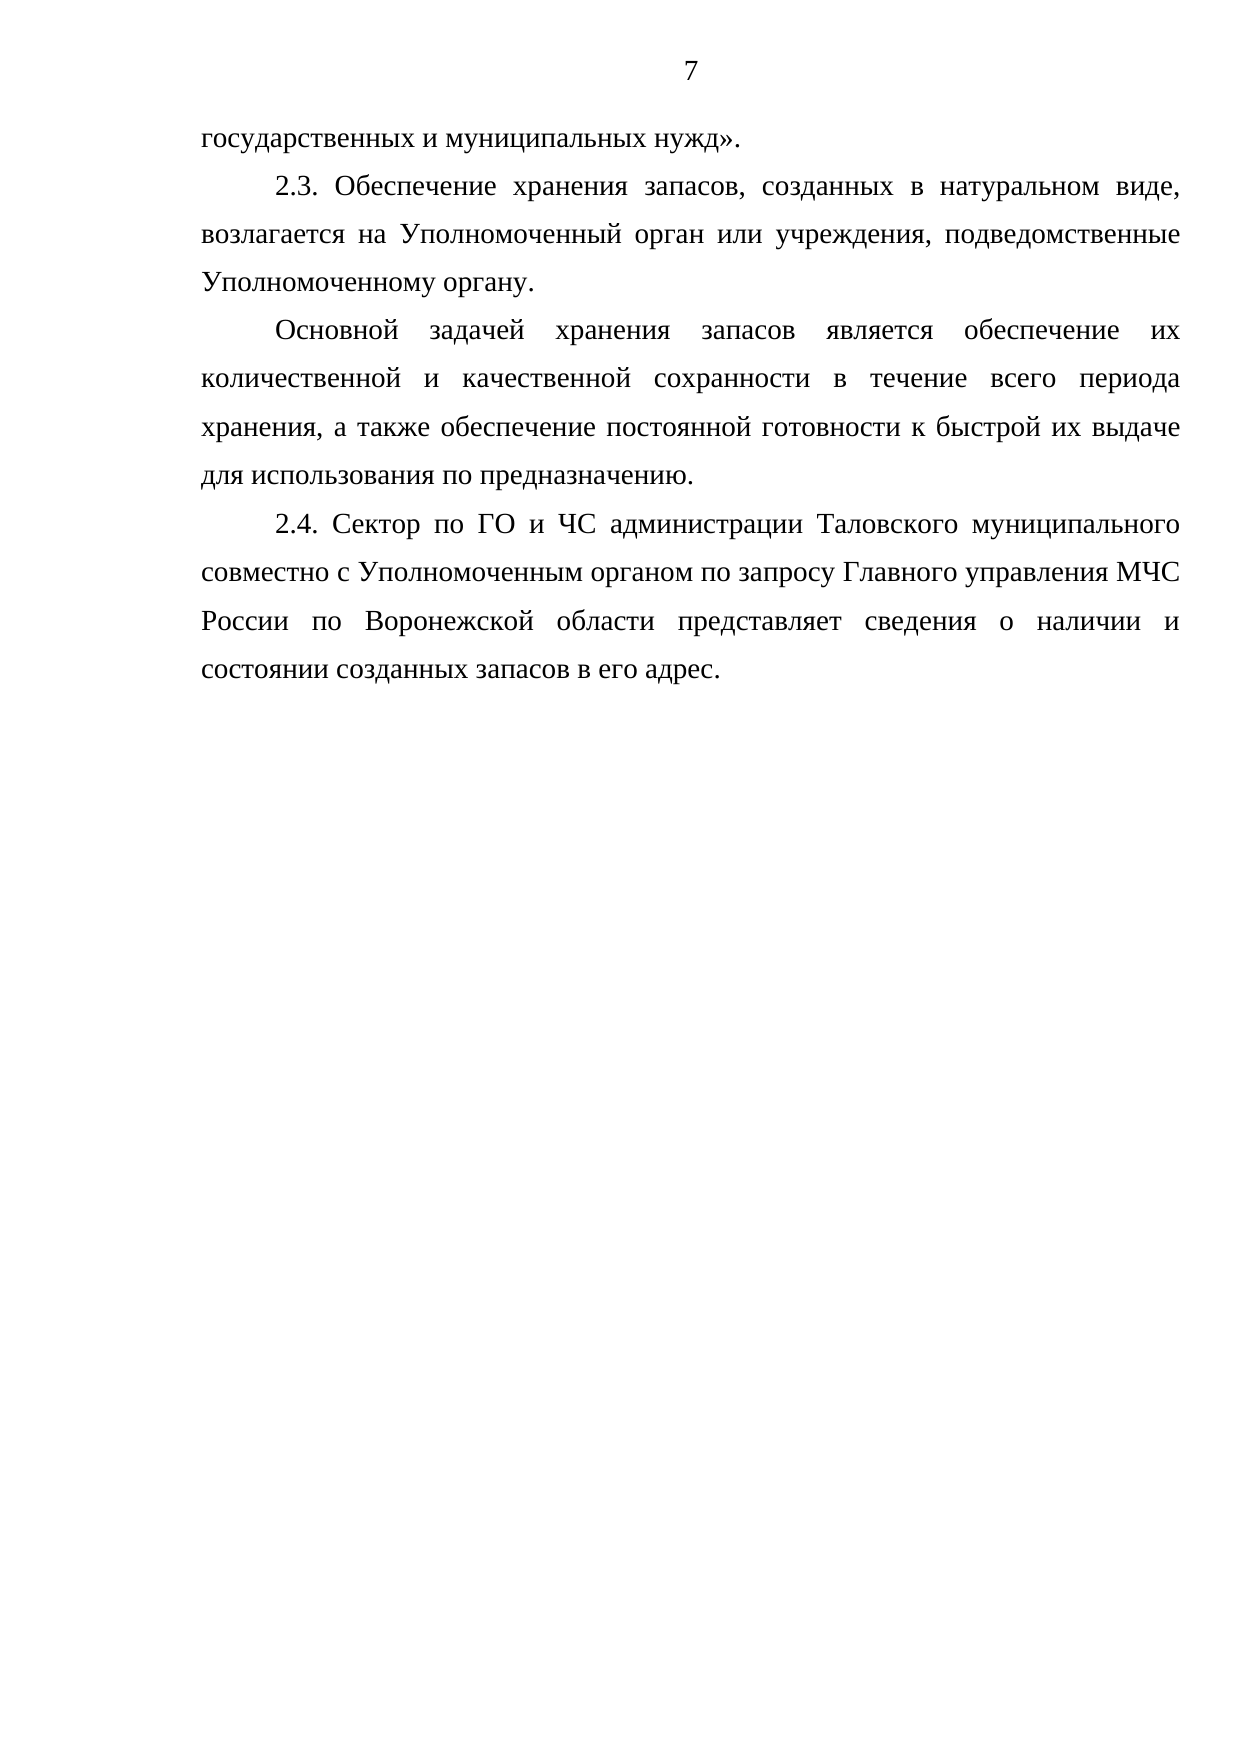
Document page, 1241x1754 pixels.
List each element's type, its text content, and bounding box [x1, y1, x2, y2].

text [201, 120, 1181, 154]
text 2.4. Сектор по ГО и ЧС администрации Таловского муниципального совместно с Уполномоченным органом по запросу Главного управления МЧС России по Воронежской области представляет сведения о наличии и состоянии созданных запасов в его адрес. [201, 506, 1181, 685]
text 2.3. Обеспечение хранения запасов, созданных в натуральном виде, возлагается на Уполномоченный орган или учреждения, подведомственные Уполномоченному органу. [201, 168, 1181, 297]
text Основной задачей хранения запасов является обеспечение их количественной и качественной сохранности в течение всего периода хранения, а также обеспечение постоянной готовности к быстрой их выдаче для использования по предназначению. [201, 312, 1181, 491]
